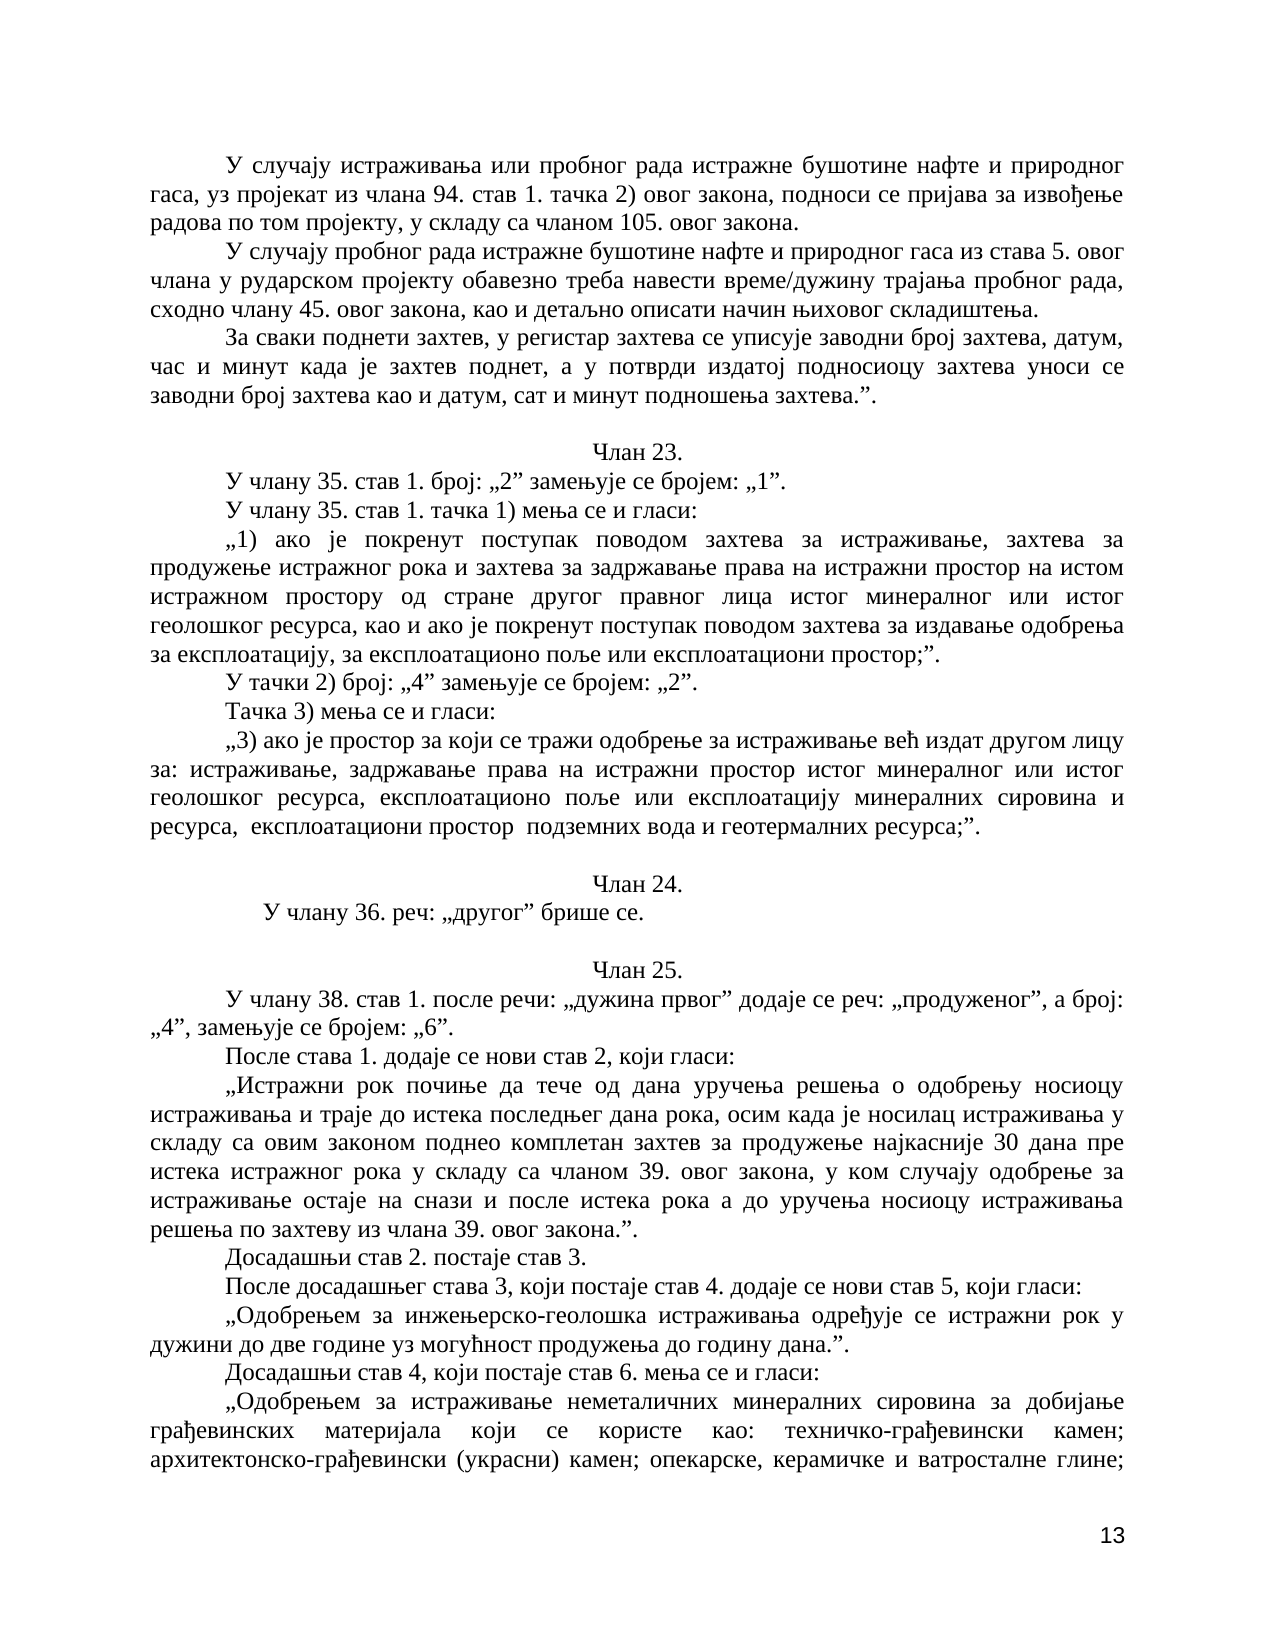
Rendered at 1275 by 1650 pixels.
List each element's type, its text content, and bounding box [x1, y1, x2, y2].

text После става 1. додаје се нови став 2, који гласи: [150, 1041, 1125, 1070]
text Члан 23. [150, 437, 1125, 466]
text Члан 24. [150, 869, 1125, 897]
text У тачки 2) број: „4” замењује се бројем: „2”. [150, 667, 1125, 696]
text Досадашњи став 2. постаје став 3. [150, 1242, 1125, 1271]
text Тачка 3) мења се и гласи: [150, 696, 1125, 725]
text У члану 35. став 1. тачка 1) мења се и гласи: [150, 495, 1125, 524]
text У члану 38. став 1. после речи: „дужина првог” додаје се реч: „продуженог”, а број: „4”, замењује се бројем: „6”. [150, 984, 1125, 1041]
text У случају истраживања или пробног рада истражне бушотине нафте и природног гаса, уз пројекат из члана 94. став 1. тачка 2) овог закона, подноси се пријава за извођење радова по том пројекту, у складу са чланом 105. овог закона. [150, 150, 1125, 236]
text У члану 36. реч: „другог” брише се. [150, 897, 1125, 926]
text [150, 1386, 1125, 1472]
text У члану 35. став 1. број: „2” замењује се бројем: „1”. [150, 466, 1125, 495]
text „1) ако је покренут поступак поводом захтева за истраживање, захтева за продужење истражног рока и захтева за задржавање права на истражни простор на истом истражном простору од стране другог правног лица истог минералног или истог геолошког ресурса, као и ако је покренут поступак поводом захтева за издавање одобрења за експлоатацију, за експлоатационо поље или експлоатациони простор;”. [150, 524, 1125, 667]
text У случају пробног рада истражне бушотине нафте и природног гаса из става 5. овог члана у рударском пројекту обавезно треба навести време/дужину трајања пробног рада, сходно члану 45. овог закона, као и детаљно описати начин њиховог складиштења. [150, 236, 1125, 322]
text Члан 25. [150, 955, 1125, 984]
text „Одобрењем за инжењерско-геолошка истраживања одређује се истражни рок у дужини до две године уз могућност продужења до годину дана.”. [150, 1300, 1125, 1357]
text После досадашњег става 3, који постаје став 4. додаје се нови став 5, који гласи: [150, 1271, 1125, 1300]
text „3) ако је простор за који се тражи одобрење за истраживање већ издат другом лицу за: истраживање, задржавање права на истражни простор истог минералног или истог геолошког ресурса, експлоатационо поље или експлоатацију минералних сировина и ресурса, експлоатациони простор подземних вода и геотермалних ресурса;”. [150, 725, 1125, 840]
text „Истражни рок почиње да тече од дана уручења решења о одобрењу носиоцу истраживања и траје до истека последњег дана рока, осим када је носилац истраживања у складу са овим законом поднео комплетан захтев за продужење најкасније 30 дана пре истека истражног рока у складу са чланом 39. овог закона, у ком случају одобрење за истраживање остаје на снази и после истека рока а до уручења носиоцу истраживања решења по захтеву из члана 39. овог закона.”. [150, 1070, 1125, 1242]
text Досадашњи став 4, који постаје став 6. мења се и гласи: [150, 1357, 1125, 1386]
text За сваки поднети захтев, у регистар захтева се уписује заводни број захтева, датум, час и минут када је захтев поднет, а у потврди издатој подносиоцу захтева уноси се заводни број захтева као и датум, сат и минут подношења захтева.”. [150, 322, 1125, 409]
